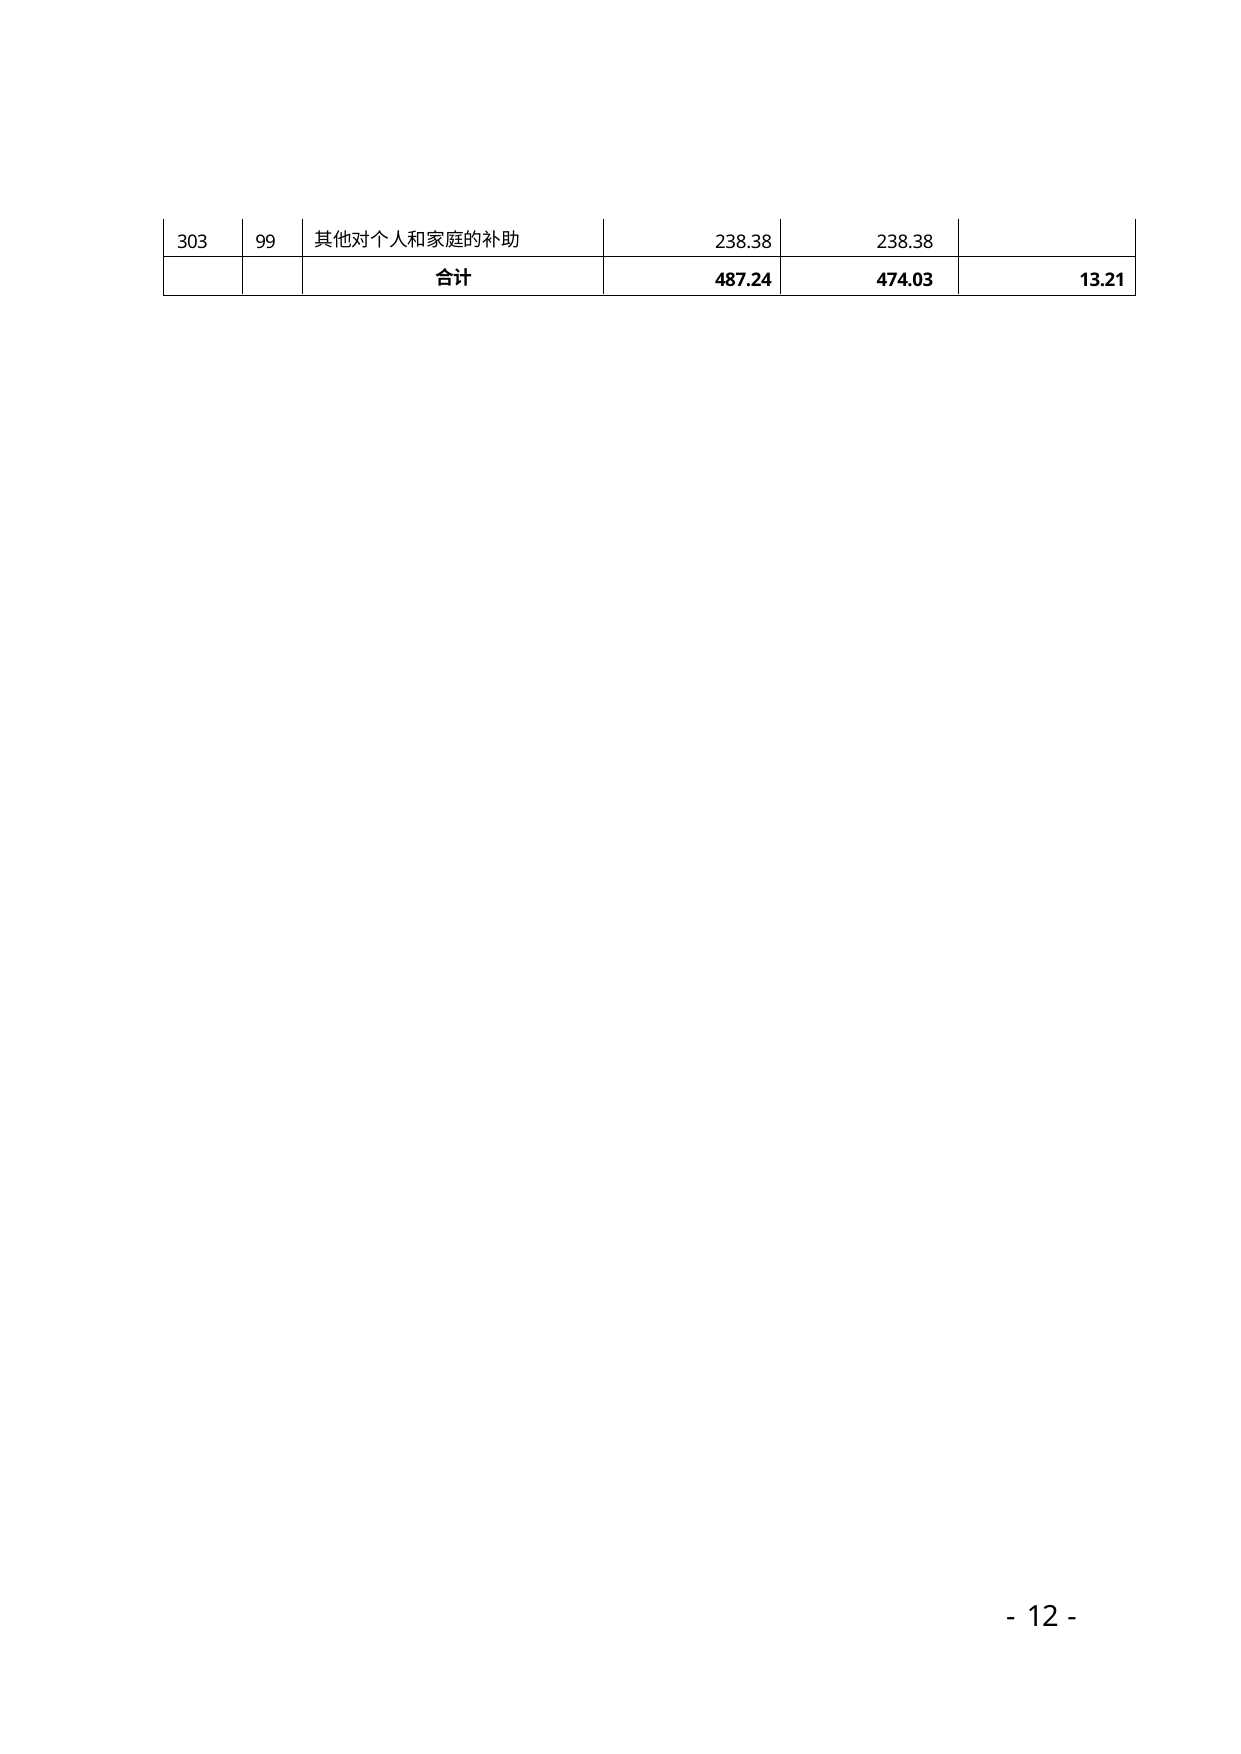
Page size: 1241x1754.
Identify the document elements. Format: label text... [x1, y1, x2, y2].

table_cell 13.21 [959, 257, 1135, 294]
table_cell 487.24 [604, 257, 780, 294]
table_cell [164, 257, 242, 294]
table_cell 合计 [303, 257, 603, 294]
table_header [959, 219, 1135, 256]
table_header 238.38 [781, 219, 958, 256]
table_header 238.38 [604, 219, 780, 256]
table_cell [243, 257, 302, 294]
table_header 其他对个人和家庭的补助 [303, 219, 603, 256]
table_header 303 [164, 219, 242, 256]
table_header 99 [243, 219, 302, 256]
table_cell 474.03 [781, 257, 958, 294]
